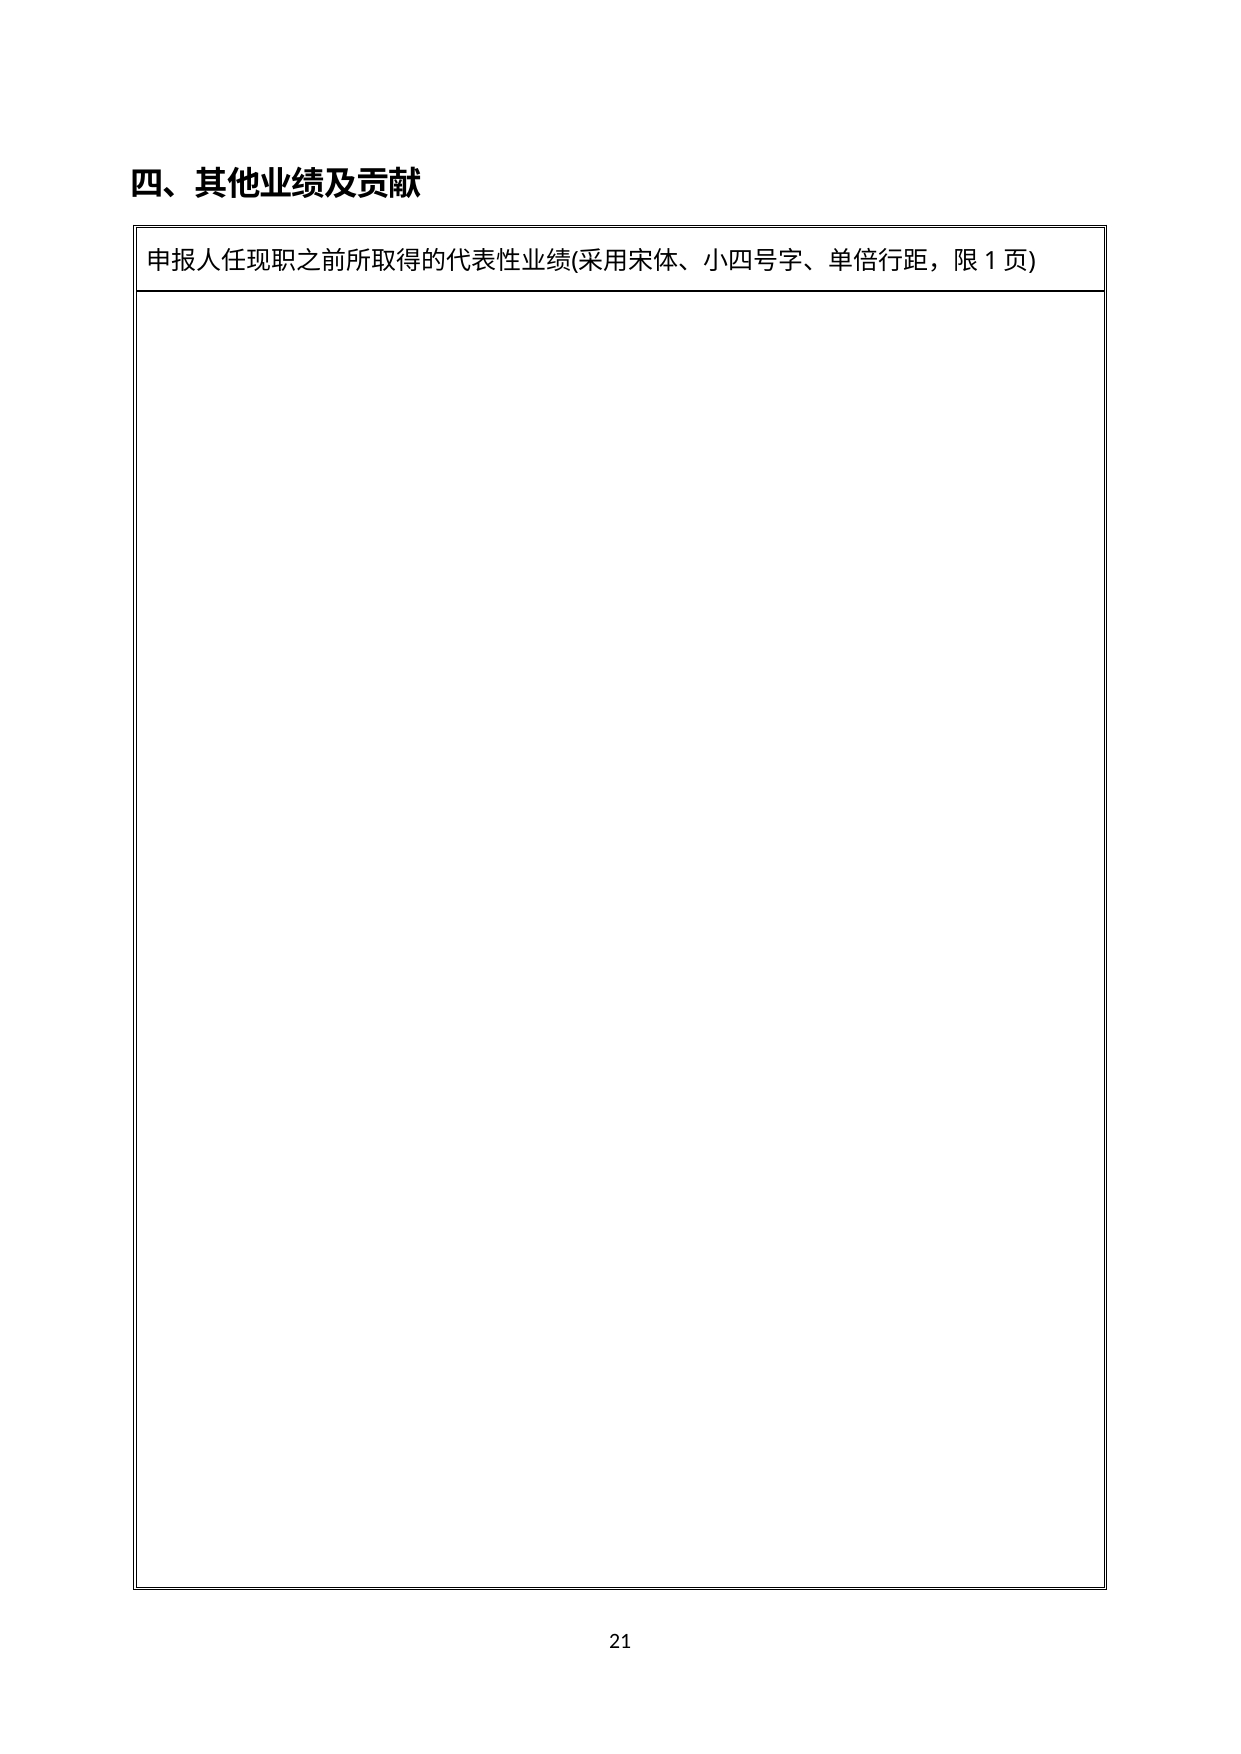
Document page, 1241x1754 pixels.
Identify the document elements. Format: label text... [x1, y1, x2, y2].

text 四、其他业绩及贡献 [130, 146, 1110, 208]
table_cell [137, 292, 1104, 1587]
table_header 申报人任现职之前所取得的代表性业绩(采用宋体、小四号字、单倍行距，限1页) [137, 228, 1104, 290]
